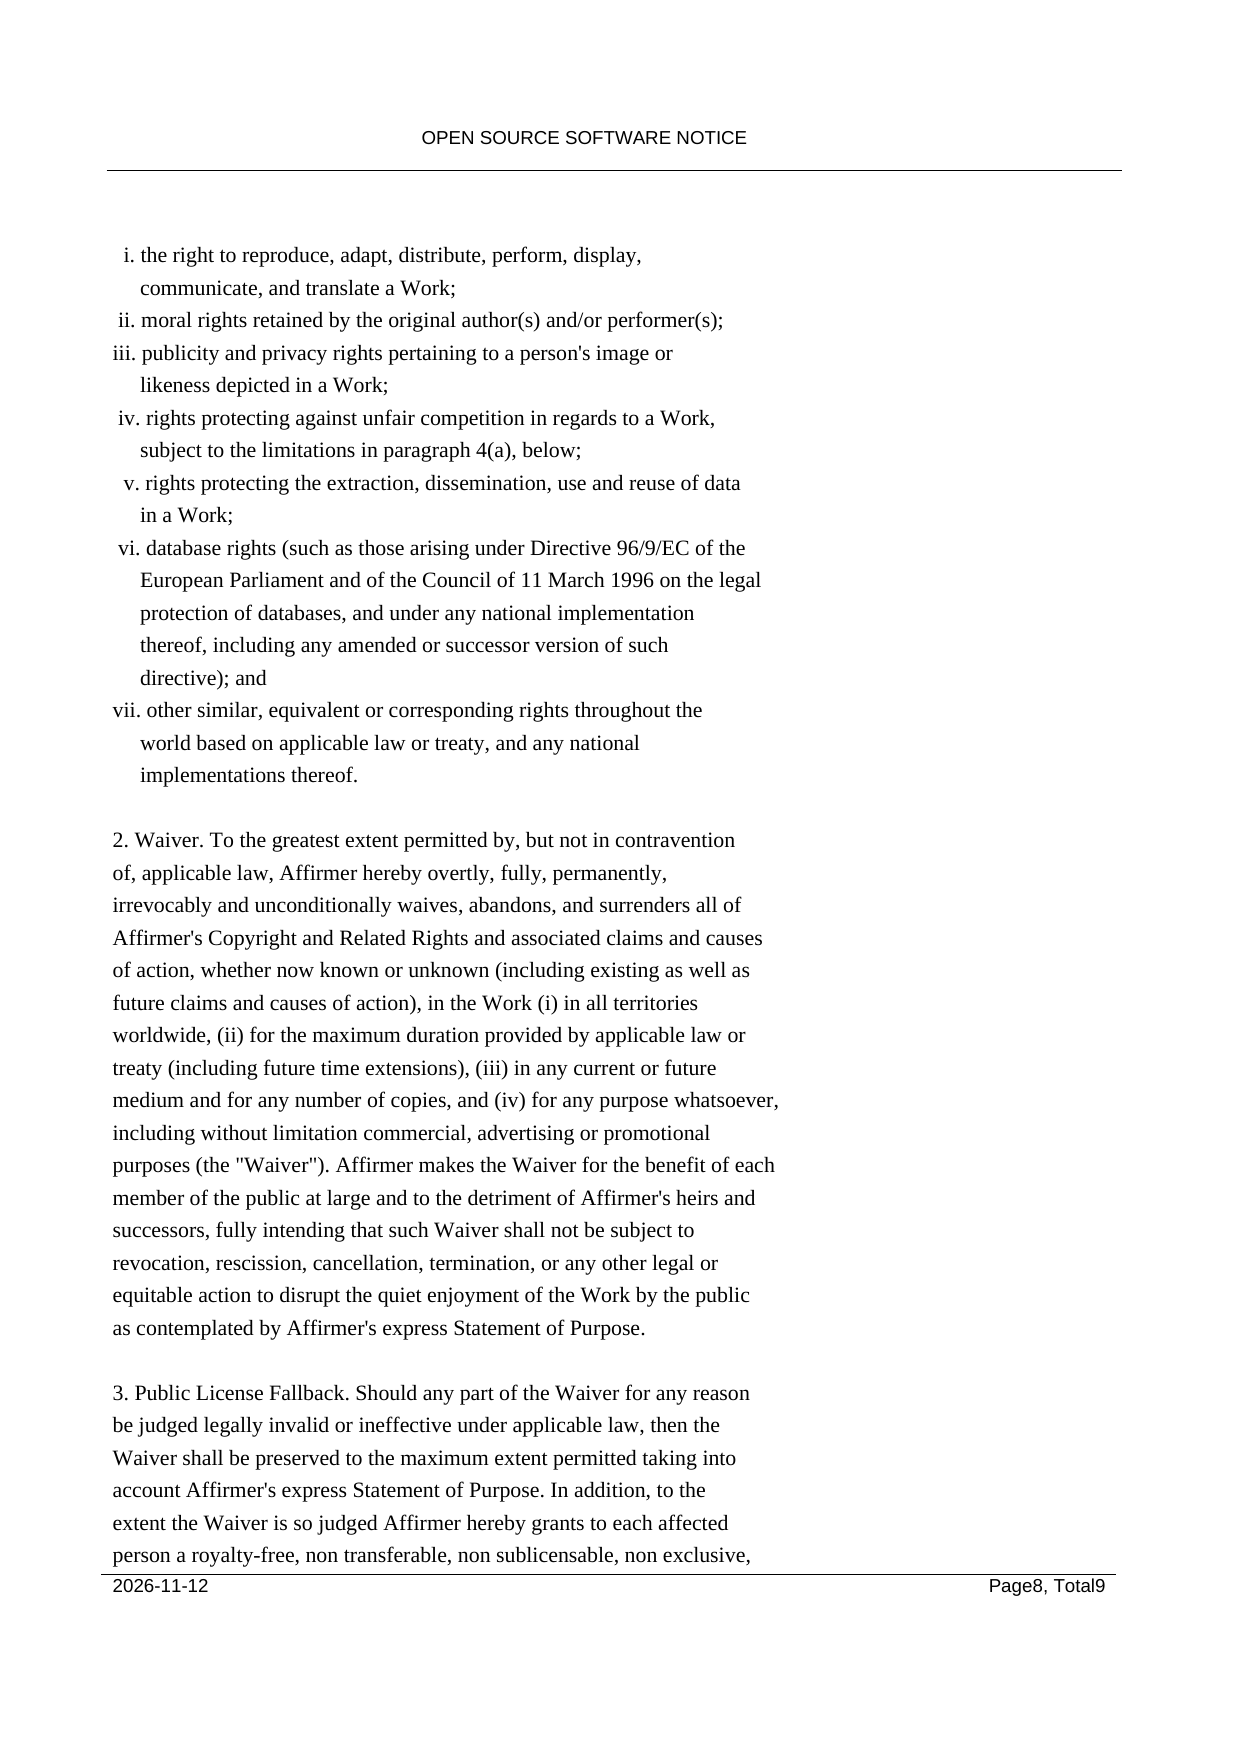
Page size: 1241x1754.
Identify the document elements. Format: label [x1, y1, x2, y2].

text [112, 206, 1128, 1571]
